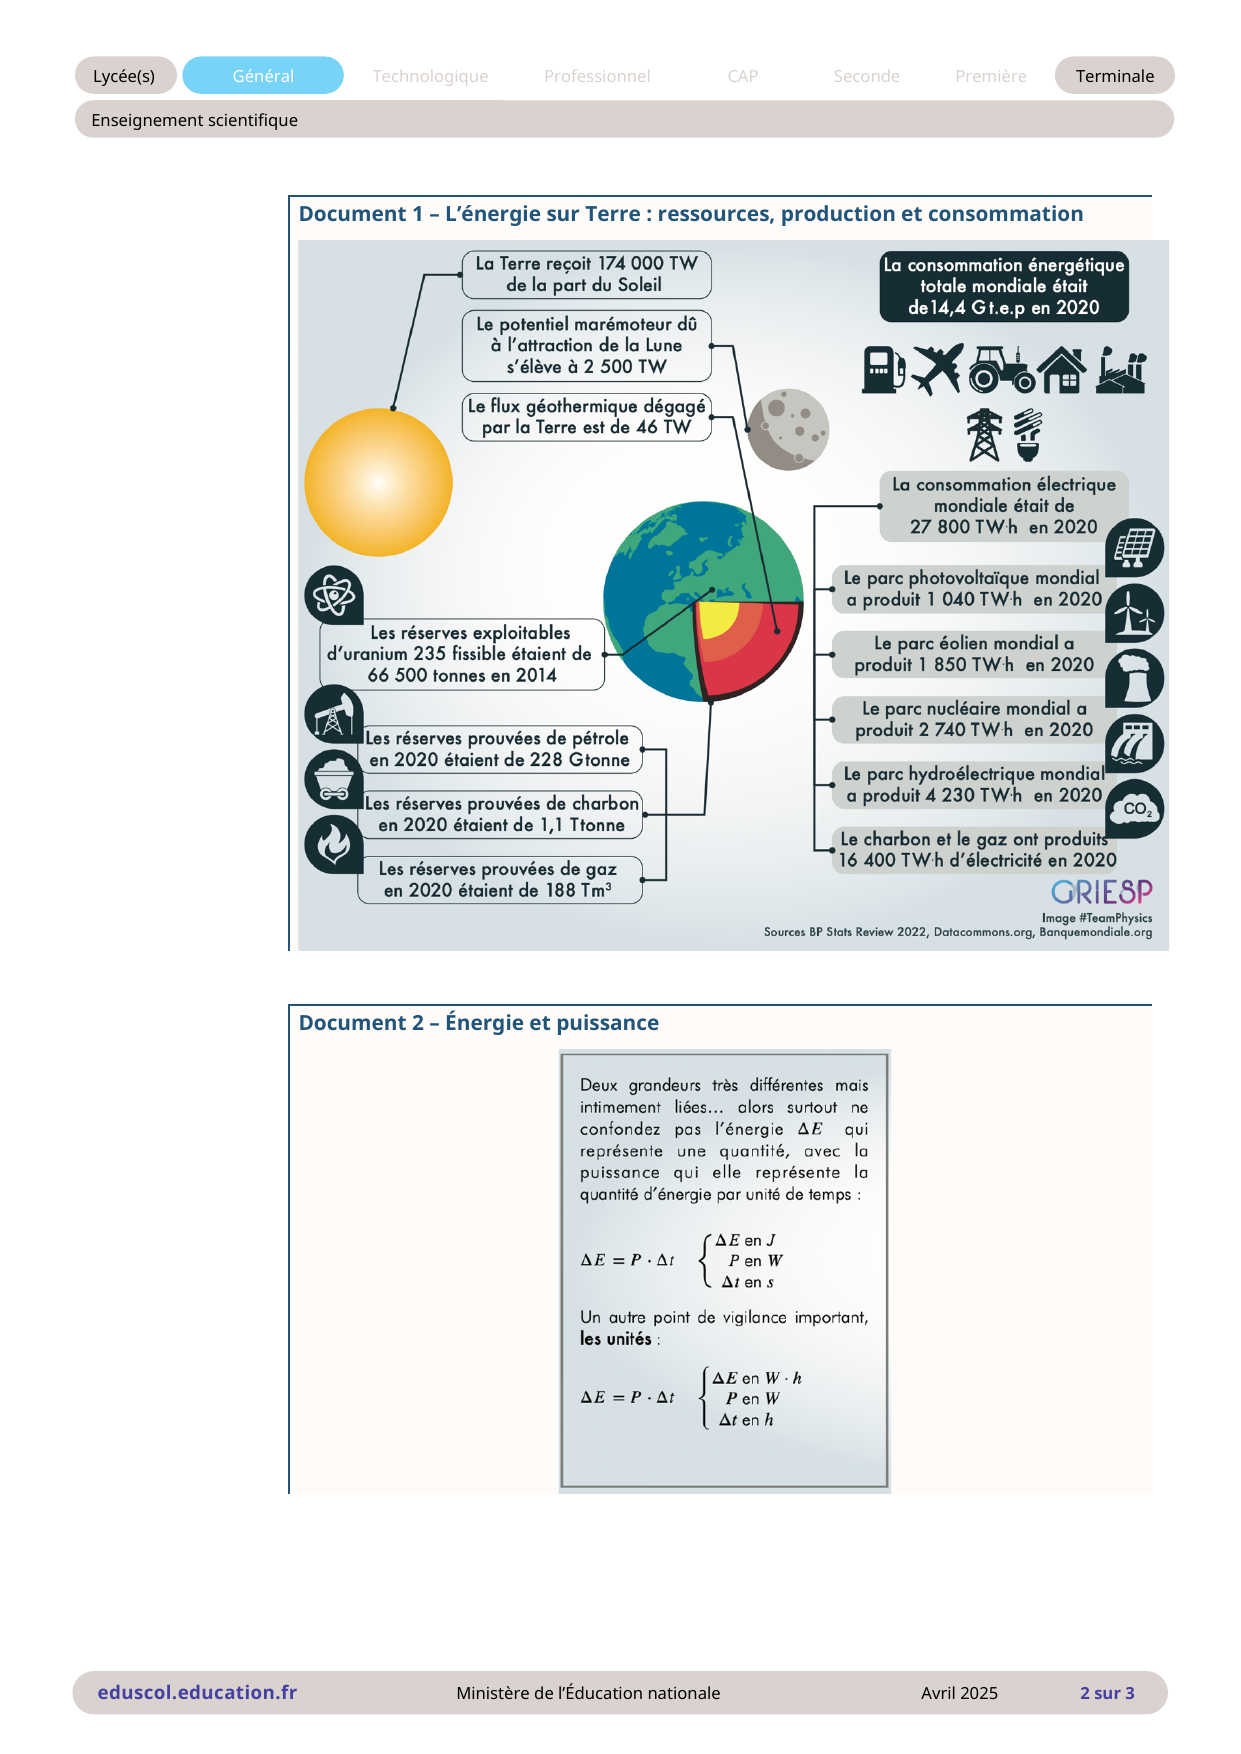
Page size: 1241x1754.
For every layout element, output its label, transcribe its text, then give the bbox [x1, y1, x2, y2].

text Document 2 – Énergie et puissance [290, 1006, 1152, 1037]
picture [298, 240, 1170, 951]
picture [558, 1049, 892, 1494]
text Document 1 – L’énergie sur Terre : ressources, production et consommation [290, 197, 1152, 227]
